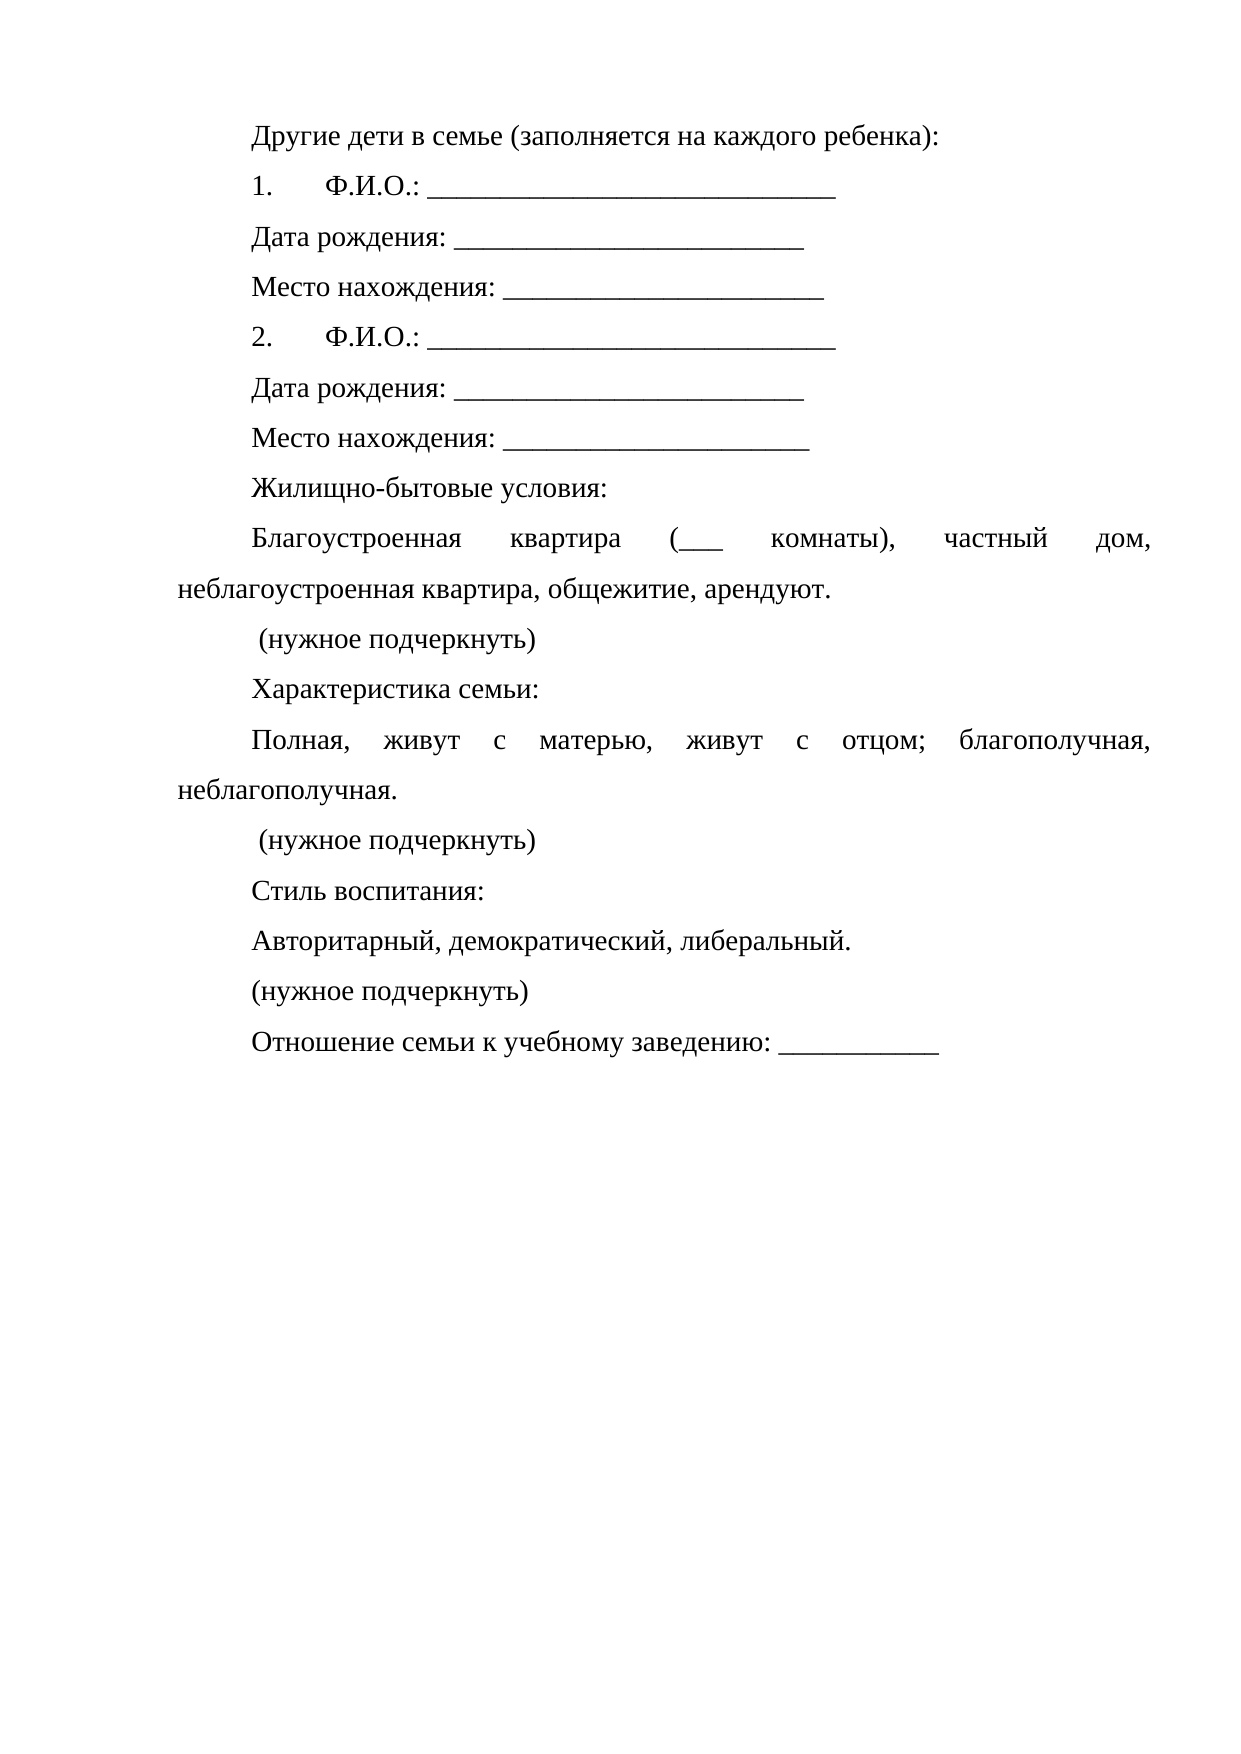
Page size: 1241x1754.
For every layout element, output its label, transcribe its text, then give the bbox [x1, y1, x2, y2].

text Жилищно-бытовые условия: [177, 470, 1152, 504]
text Полная, живут с матерью, живут с отцом; благополучная, неблагополучная. [177, 722, 1152, 806]
text Место нахождения: ______________________ [177, 269, 1152, 303]
text Авторитарный, демократический, либеральный. [177, 923, 1152, 957]
list Ф.И.О.: ____________________________ [177, 319, 1152, 353]
text Отношение семьи к учебному заведению: ___________ [177, 1024, 1152, 1057]
text Дата рождения: ________________________ [177, 219, 1152, 252]
text Стиль воспитания: [177, 873, 1152, 906]
text Место нахождения: _____________________ [177, 420, 1152, 453]
text Другие дети в семье (заполняется на каждого ребенка): [177, 118, 1152, 152]
text (нужное подчеркнуть) [177, 822, 1152, 856]
text Характеристика семьи: [177, 672, 1152, 705]
text Дата рождения: ________________________ [177, 370, 1152, 403]
text Благоустроенная квартира (___ комнаты), частный дом, неблагоустроенная квартира, общежитие, арендуют. [177, 521, 1152, 604]
list Ф.И.О.: ____________________________ [177, 168, 1152, 202]
text (нужное подчеркнуть) [177, 973, 1152, 1007]
text (нужное подчеркнуть) [177, 621, 1152, 655]
